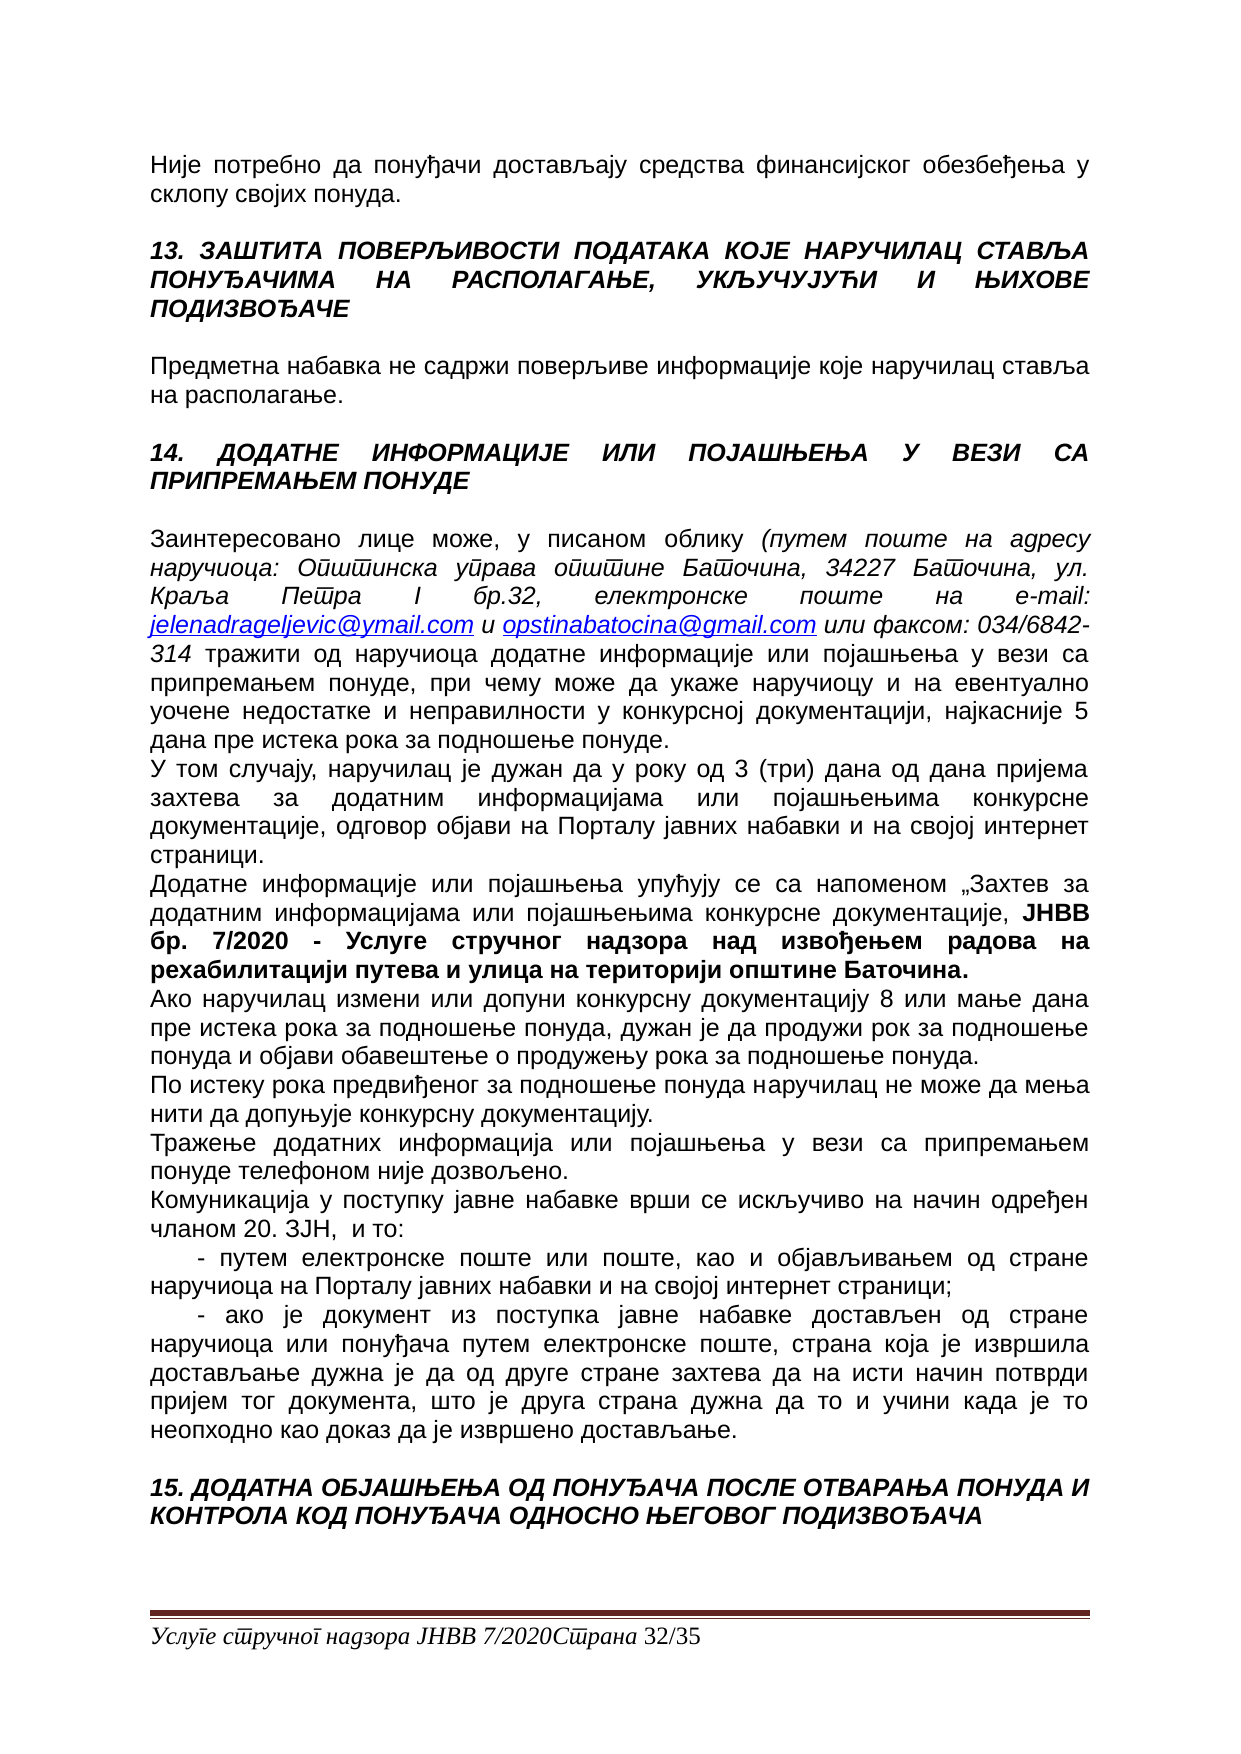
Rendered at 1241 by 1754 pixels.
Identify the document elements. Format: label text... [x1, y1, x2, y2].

text По истеку рока предвиђеног за подношење понуда наручилац не може да мења нити да допуњује конкурсну документацију. [150, 1070, 1090, 1128]
text Додатне информације или појашњења упућују се са напоменом „Захтев за додатним информацијама или појашњењима конкурсне документације, ЈНВВ бр. 7/2020 - Услуге стручног надзора над извођењем радова на рехабилитацији путева и улица на територији општине Баточина. [150, 869, 1090, 984]
text Предметна набавка не садржи поверљиве информације које наручилац ставља на располагање. [150, 351, 1090, 409]
text - путем електронске поште или поште, као и објављивањем од стране наручиоца на Порталу јавних набавки и на својој интернет страници; [150, 1243, 1090, 1300]
text 14. ДОДАТНЕ ИНФОРМАЦИЈЕ ИЛИ ПОЈАШЊЕЊА У ВЕЗИ СА ПРИПРЕМАЊЕМ ПОНУДЕ [150, 437, 1090, 495]
text 15. ДОДАТНА ОБЈАШЊЕЊА ОД ПОНУЂАЧА ПОСЛЕ ОТВАРАЊА ПОНУДА И КОНТРОЛА КОД ПОНУЂАЧА ОДНОСНО ЊЕГОВОГ ПОДИЗВОЂАЧА [150, 1473, 1090, 1530]
text Комуникација у поступку јавне набавке врши се искључиво на начин одређен чланом 20. ЗЈН, и то: [150, 1185, 1090, 1243]
text - ако је документ из поступка јавне набавке достављен од стране наручиоца или понуђача путем електронске поште, страна која је извршила достављање дужна је да од друге стране захтева да на исти начин потврди пријем тог документа, што је друга страна дужна да то и учини када је то неопходно као доказ да је извршено достављање. [150, 1300, 1090, 1444]
text У том случају, наручилац је дужан да у року од 3 (три) дана од дана пријема захтева за додатним информацијама или појашњењима конкурсне документације, одговор објави на Порталу јавних набавки и на својој интернет страници. [150, 754, 1090, 869]
text Заинтересовано лице може, у писаном облику (путем поште на адресу наручиоца: Општинска управа општине Баточина, 34227 Баточина, ул. Краља Петра I бр.32, електронске поште на e-mail: јеlenadrageljevic@ymail.com и opstinabatocina@gmail.com или факсом: 034/6842-314 тражити од наручиоца додатне информације или појашњења у вези са припремањем понуде, при чему може да укаже наручиоцу и на евентуално уочене недостатке и неправилности у конкурсној документацији, најкасније 5 дана пре истека рока за подношење понуде. [150, 524, 1090, 754]
text Тражење додатних информација или појашњења у вези са припремањем понуде телефоном није дозвољено. [150, 1128, 1090, 1185]
text Ако наручилац измени или допуни конкурсну документацију 8 или мање дана пре истека рока за подношење понуда, дужан је да продужи рок за подношење понуда и објави обавештење о продужењу рока за подношење понуда. [150, 984, 1090, 1070]
text 13. ЗАШТИТА ПОВЕРЉИВОСТИ ПОДАТАКА КОЈЕ НАРУЧИЛАЦ СТАВЉА ПОНУЂАЧИМА НА РАСПОЛАГАЊЕ, УКЉУЧУЈУЋИ И ЊИХОВЕ ПОДИЗВОЂАЧЕ [150, 236, 1090, 322]
text Није потребно да понуђачи достављају средства финансијског обезбеђења у склопу својих понуда. [150, 150, 1090, 207]
